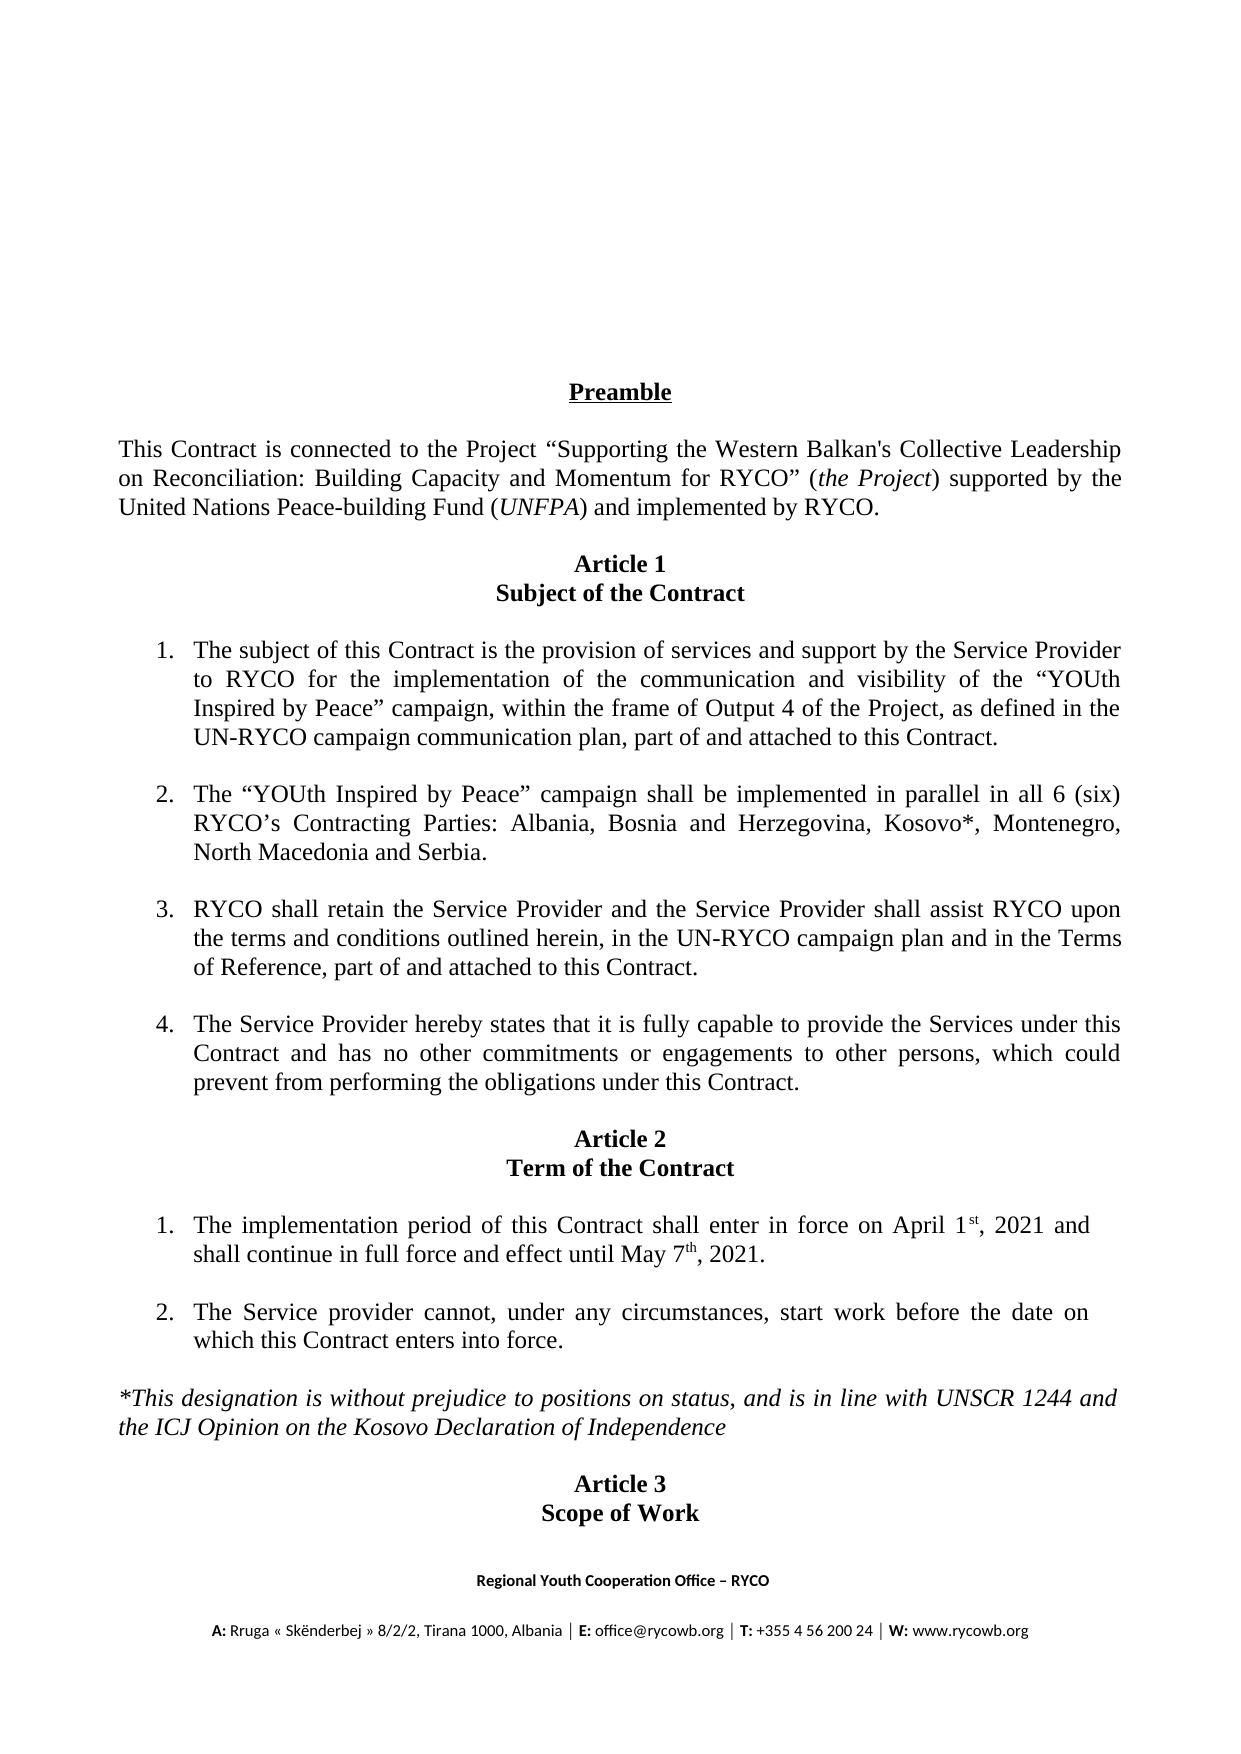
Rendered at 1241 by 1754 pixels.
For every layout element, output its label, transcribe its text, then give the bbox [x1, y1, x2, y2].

text Term of the Contract [118, 1153, 1122, 1182]
text Scope of Work [118, 1498, 1122, 1527]
text *This designation is without prejudice to positions on status, and is in line with UNSCR 1244 and the ICJ Opinion on the Kosovo Declaration of Independence [118, 1383, 1122, 1441]
text Preamble [118, 377, 1122, 406]
list The Service Provider hereby states that it is fully capable to provide the Services under this Contract and has no other commitments or engagements to other persons, which could prevent from performing the obligations under this Contract. [156, 1009, 1122, 1096]
text Article 2 [118, 1124, 1122, 1153]
text Article 1 [118, 549, 1122, 578]
list The Service provider cannot, under any circumstances, start work before the date on which this Contract enters into force. [156, 1297, 1090, 1354]
list The subject of this Contract is the provision of services and support by the Service Provider to RYCO for the implementation of the communication and visibility of the “YOUth Inspired by Peace” campaign, within the frame of Output 4 of the Project, as defined in the UN-RYCO campaign communication plan, part of and attached to this Contract. [156, 636, 1122, 751]
list The implementation period of this Contract shall enter in force on April 1st, 2021 and shall continue in full force and effect until May 7th, 2021. [156, 1211, 1090, 1268]
text This Contract is connected to the Project “Supporting the Western Balkan's Collective Leadership on Reconciliation: Building Capacity and Momentum for RYCO” (the Project) supported by the United Nations Peace-building Fund (UNFPA) and implemented by RYCO. [118, 434, 1122, 521]
text Subject of the Contract [118, 578, 1122, 607]
text Article 3 [118, 1469, 1122, 1498]
list The “YOUth Inspired by Peace” campaign shall be implemented in parallel in all 6 (six) RYCO’s Contracting Parties: Albania, Bosnia and Herzegovina, Kosovo*, Montenegro, North Macedonia and Serbia. [156, 779, 1122, 866]
list RYCO shall retain the Service Provider and the Service Provider shall assist RYCO upon the terms and conditions outlined herein, in the UN-RYCO campaign plan and in the Terms of Reference, part of and attached to this Contract. [156, 894, 1122, 981]
